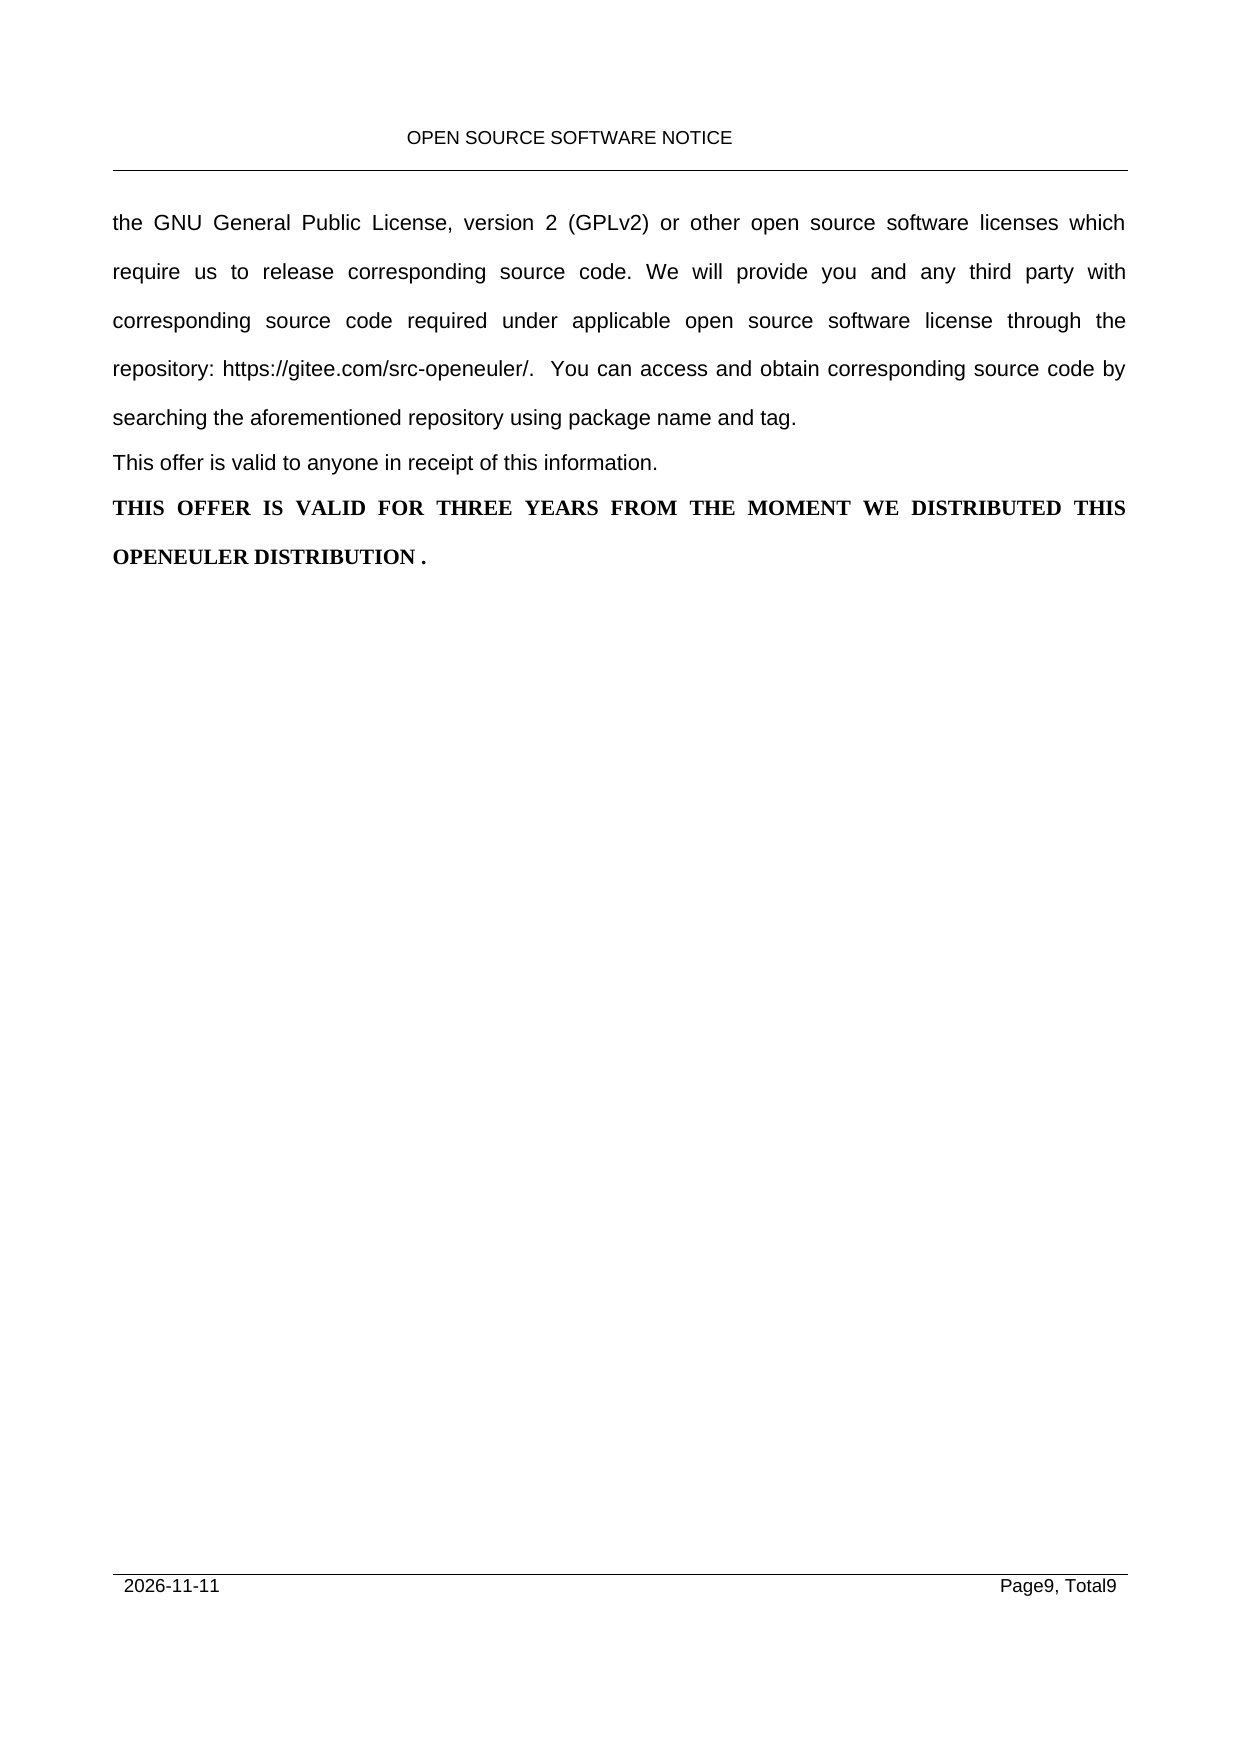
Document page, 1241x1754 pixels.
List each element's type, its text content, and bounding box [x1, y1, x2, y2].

text THIS OFFER IS VALID FOR THREE YEARS FROM THE MOMENT WE DISTRIBUTED THIS OPENEULER DISTRIBUTION . [112, 492, 1128, 573]
text This offer is valid to anyone in receipt of this information. [112, 446, 1128, 479]
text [112, 206, 1128, 434]
